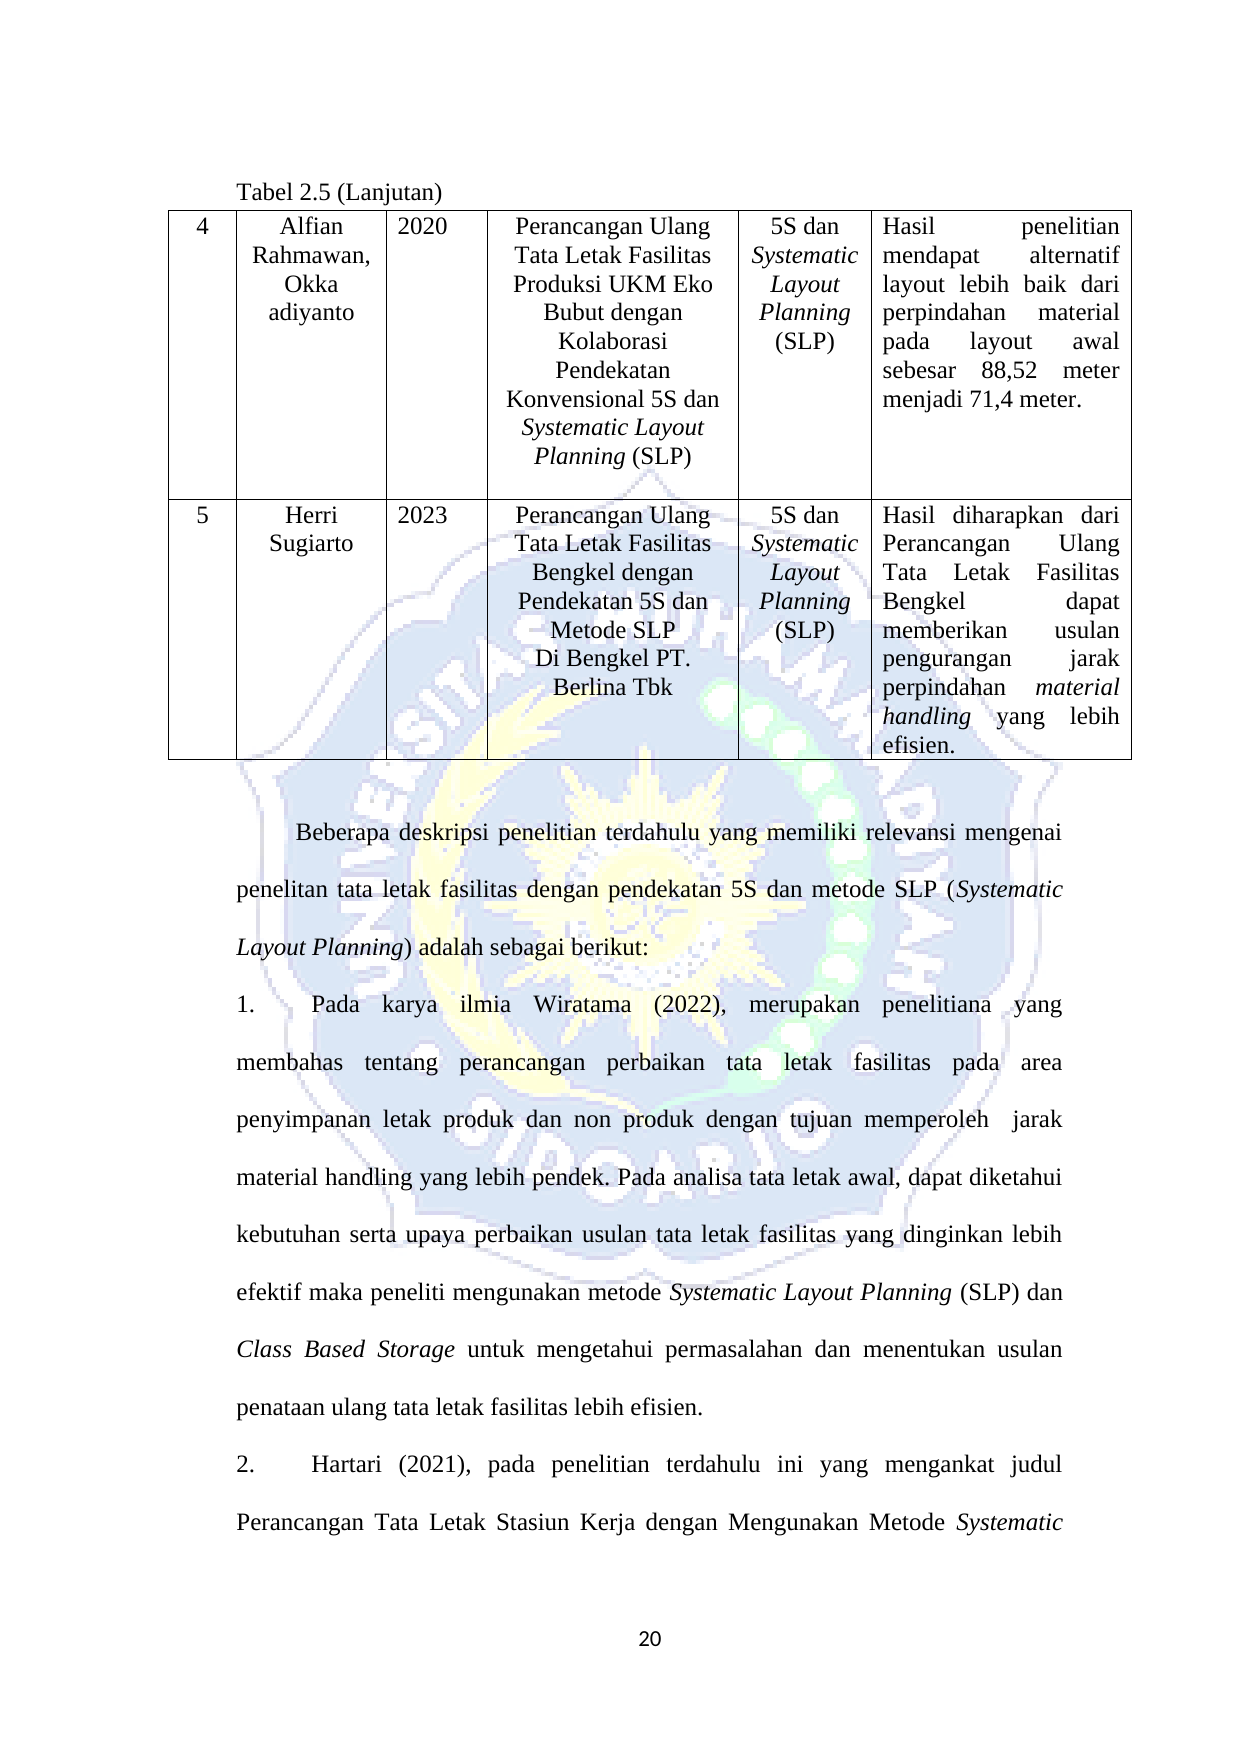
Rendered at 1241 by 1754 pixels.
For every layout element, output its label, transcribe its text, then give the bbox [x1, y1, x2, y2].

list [236, 1449, 1063, 1536]
table_cell 5 [169, 500, 236, 758]
text Tabel 2.5 (Lanjutan) [236, 177, 1063, 206]
table_header Hasil penelitian mendapat alternatif layout lebih baik dari perpindahan material pada layout awal sebesar 88,52 meter menjadi 71,4 meter. [872, 211, 1131, 499]
list Pada karya ilmia Wiratama (2022), merupakan penelitiana yang membahas tentang perancangan perbaikan tata letak fasilitas pada area penyimpanan letak produk dan non produk dengan tujuan memperoleh jarak material handling yang lebih pendek. Pada analisa tata letak awal, dapat diketahui kebutuhan serta upaya perbaikan usulan tata letak fasilitas yang dinginkan lebih efektif maka peneliti mengunakan metode Systematic Layout Planning (SLP) dan Class Based Storage untuk mengetahui permasalahan dan menentukan usulan penataan ulang tata letak fasilitas lebih efisien. [236, 989, 1063, 1421]
table_cell Herri Sugiarto [237, 500, 386, 758]
table_header Alfian Rahmawan, Okka adiyanto [237, 211, 386, 499]
table_header 2020 [387, 211, 487, 499]
table_header 4 [169, 211, 236, 499]
table_cell 5S dan Systematic Layout Planning (SLP) [739, 500, 871, 758]
table_header 5S dan Systematic Layout Planning (SLP) [739, 211, 871, 499]
table_cell Hasil diharapkan dari Perancangan Ulang Tata Letak Fasilitas Bengkel dapat memberikan usulan pengurangan jarak perpindahan material handling yang lebih efisien. [872, 500, 1131, 758]
table_cell 2023 [387, 500, 487, 758]
list Beberapa deskripsi penelitian terdahulu yang memiliki relevansi mengenai penelitan tata letak fasilitas dengan pendekatan 5S dan metode SLP (Systematic Layout Planning) adalah sebagai berikut: [236, 817, 1063, 961]
table_header Perancangan Ulang Tata Letak Fasilitas Produksi UKM Eko Bubut dengan Kolaborasi Pendekatan Konvensional 5S dan Systematic Layout Planning (SLP) [488, 211, 738, 499]
table_cell Perancangan Ulang Tata Letak Fasilitas Bengkel dengan Pendekatan 5S dan Metode SLP Di Bengkel PT. Berlina Tbk [488, 500, 738, 758]
